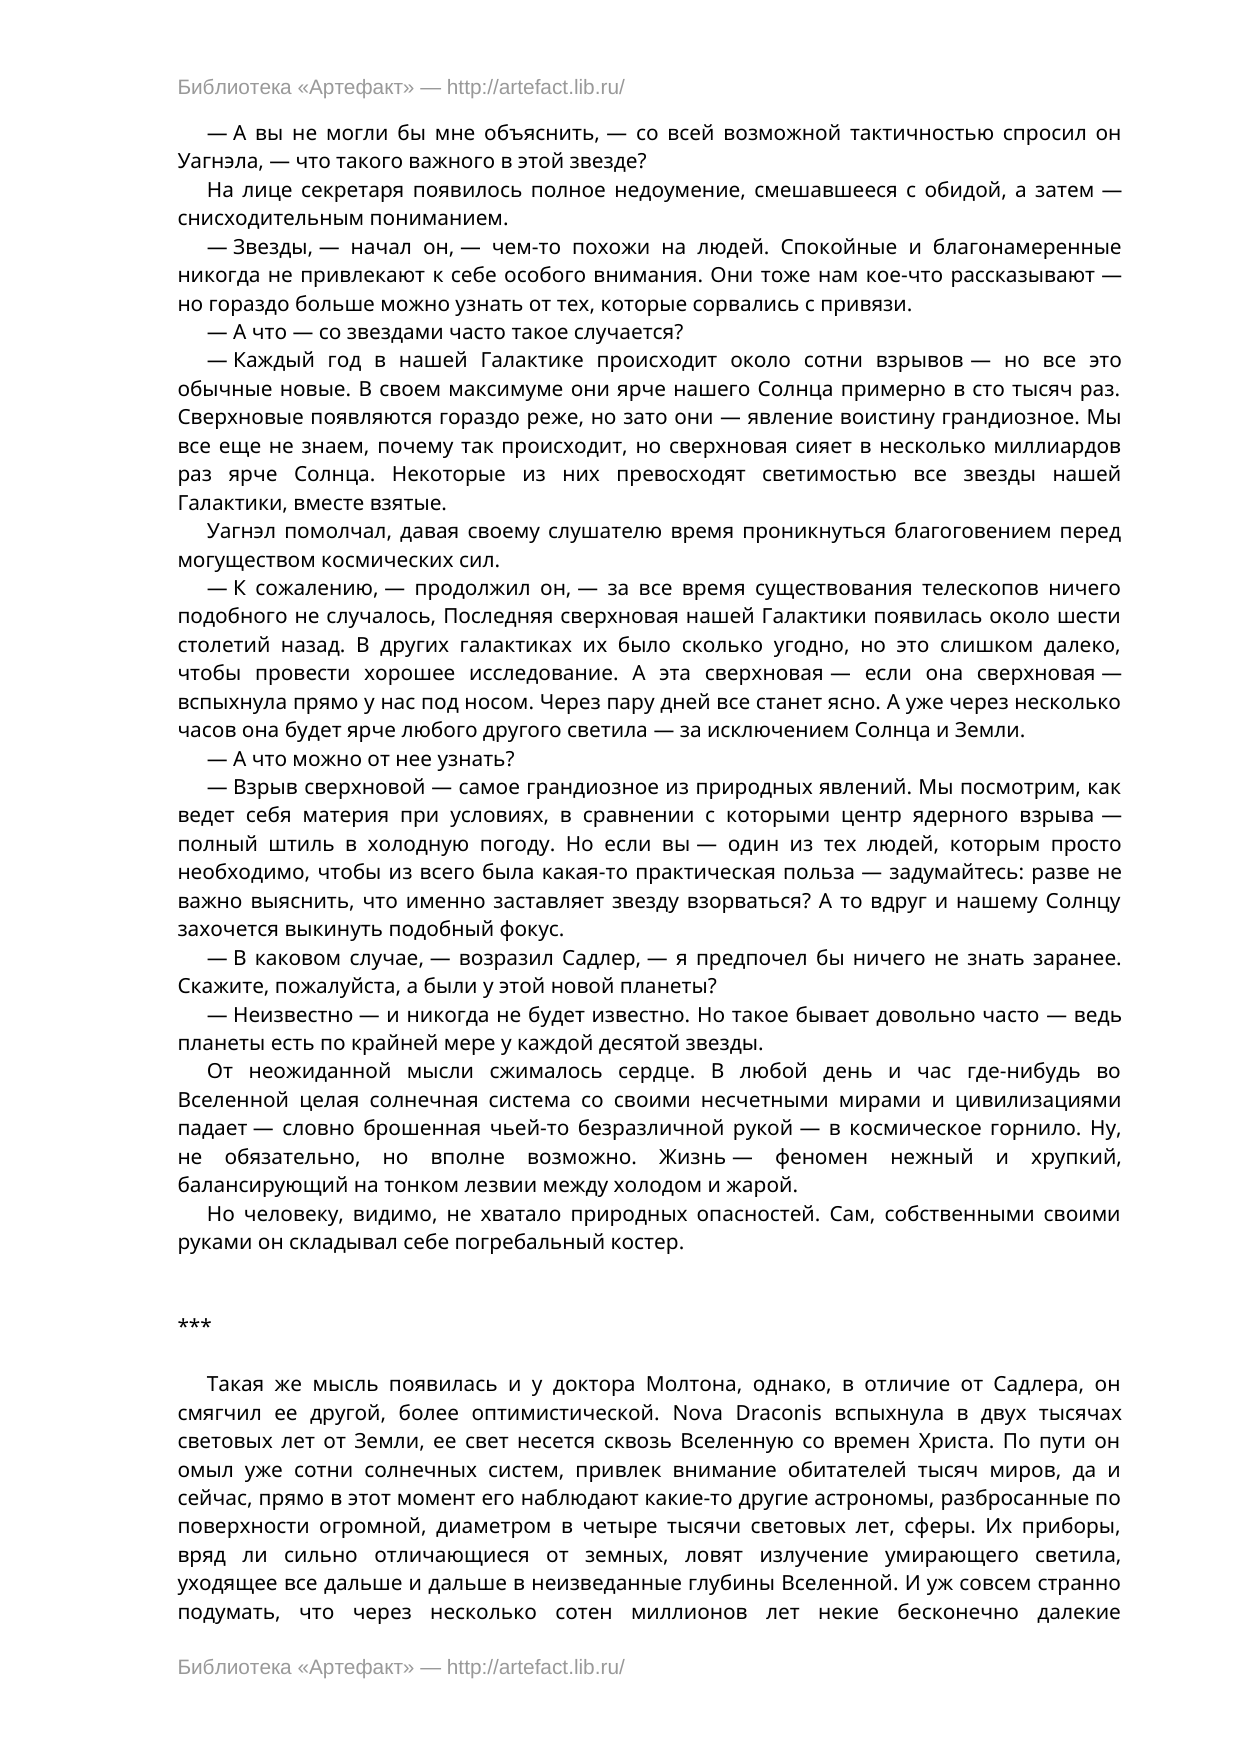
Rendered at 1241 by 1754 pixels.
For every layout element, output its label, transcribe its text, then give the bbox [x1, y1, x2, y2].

text — Неизвестно — и никогда не будет известно. Но такое бывает довольно часто — ведь планеты есть по крайней мере у каждой десятой звезды. [177, 1000, 1122, 1057]
text — В каковом случае, — возразил Садлер, — я предпочел бы ничего не знать заранее. Скажите, пожалуйста, а были у этой новой планеты? [177, 943, 1122, 1000]
text — А вы не могли бы мне объяснить, — со всей возможной тактичностью спросил он Уагнэла, — что такого важного в этой звезде? [177, 118, 1122, 175]
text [177, 1369, 1122, 1625]
text Уагнэл помолчал, давая своему слушателю время проникнуться благоговением перед могуществом космических сил. [177, 516, 1122, 573]
text На лице секретаря появилось полное недоумение, смешавшееся с обидой, а затем — снисходительным пониманием. [177, 175, 1122, 232]
text — Каждый год в нашей Галактике происходит около сотни взрывов — но все это обычные новые. В своем максимуме они ярче нашего Солнца примерно в сто тысяч раз. Сверхновые появляются гораздо реже, но зато они — явление воистину грандиозное. Мы все еще не знаем, почему так происходит, но сверхновая сияет в несколько миллиардов раз ярче Солнца. Некоторые из них превосходят светимостью все звезды нашей Галактики, вместе взятые. [177, 346, 1122, 516]
text Но человеку, видимо, не хватало природных опасностей. Сам, собственными своими руками он складывал себе погребальный костер. [177, 1199, 1122, 1256]
text *** [177, 1312, 1122, 1341]
text — А что — со звездами часто такое случается? [177, 317, 1122, 346]
text — А что можно от нее узнать? [177, 744, 1122, 772]
text — Взрыв сверхновой — самое грандиозное из природных явлений. Мы посмотрим, как ведет себя материя при условиях, в сравнении с которыми центр ядерного взрыва — полный штиль в холодную погоду. Но если вы — один из тех людей, которым просто необходимо, чтобы из всего была какая-то практическая польза — задумайтесь: разве не важно выяснить, что именно заставляет звезду взорваться? А то вдруг и нашему Солнцу захочется выкинуть подобный фокус. [177, 772, 1122, 943]
text — Звезды, — начал он, — чем-то похожи на людей. Спокойные и благонамеренные никогда не привлекают к себе особого внимания. Они тоже нам кое-что рассказывают — но гораздо больше можно узнать от тех, которые сорвались с привязи. [177, 232, 1122, 317]
text От неожиданной мысли сжималось сердце. В любой день и час где-нибудь во Вселенной целая солнечная система со своими несчетными мирами и цивилизациями падает — словно брошенная чьей-то безразличной рукой — в космическое горнило. Ну, не обязательно, но вполне возможно. Жизнь — феномен нежный и хрупкий, балансирующий на тонком лезвии между холодом и жарой. [177, 1057, 1122, 1199]
text — К сожалению, — продолжил он, — за все время существования телескопов ничего подобного не случалось, Последняя сверхновая нашей Галактики появилась около шести столетий назад. В других галактиках их было сколько угодно, но это слишком далеко, чтобы провести хорошее исследование. А эта сверхновая — если она сверхновая — вспыхнула прямо у нас под носом. Через пару дней все станет ясно. А уже через несколько часов она будет ярче любого другого светила — за исключением Солнца и Земли. [177, 573, 1122, 744]
